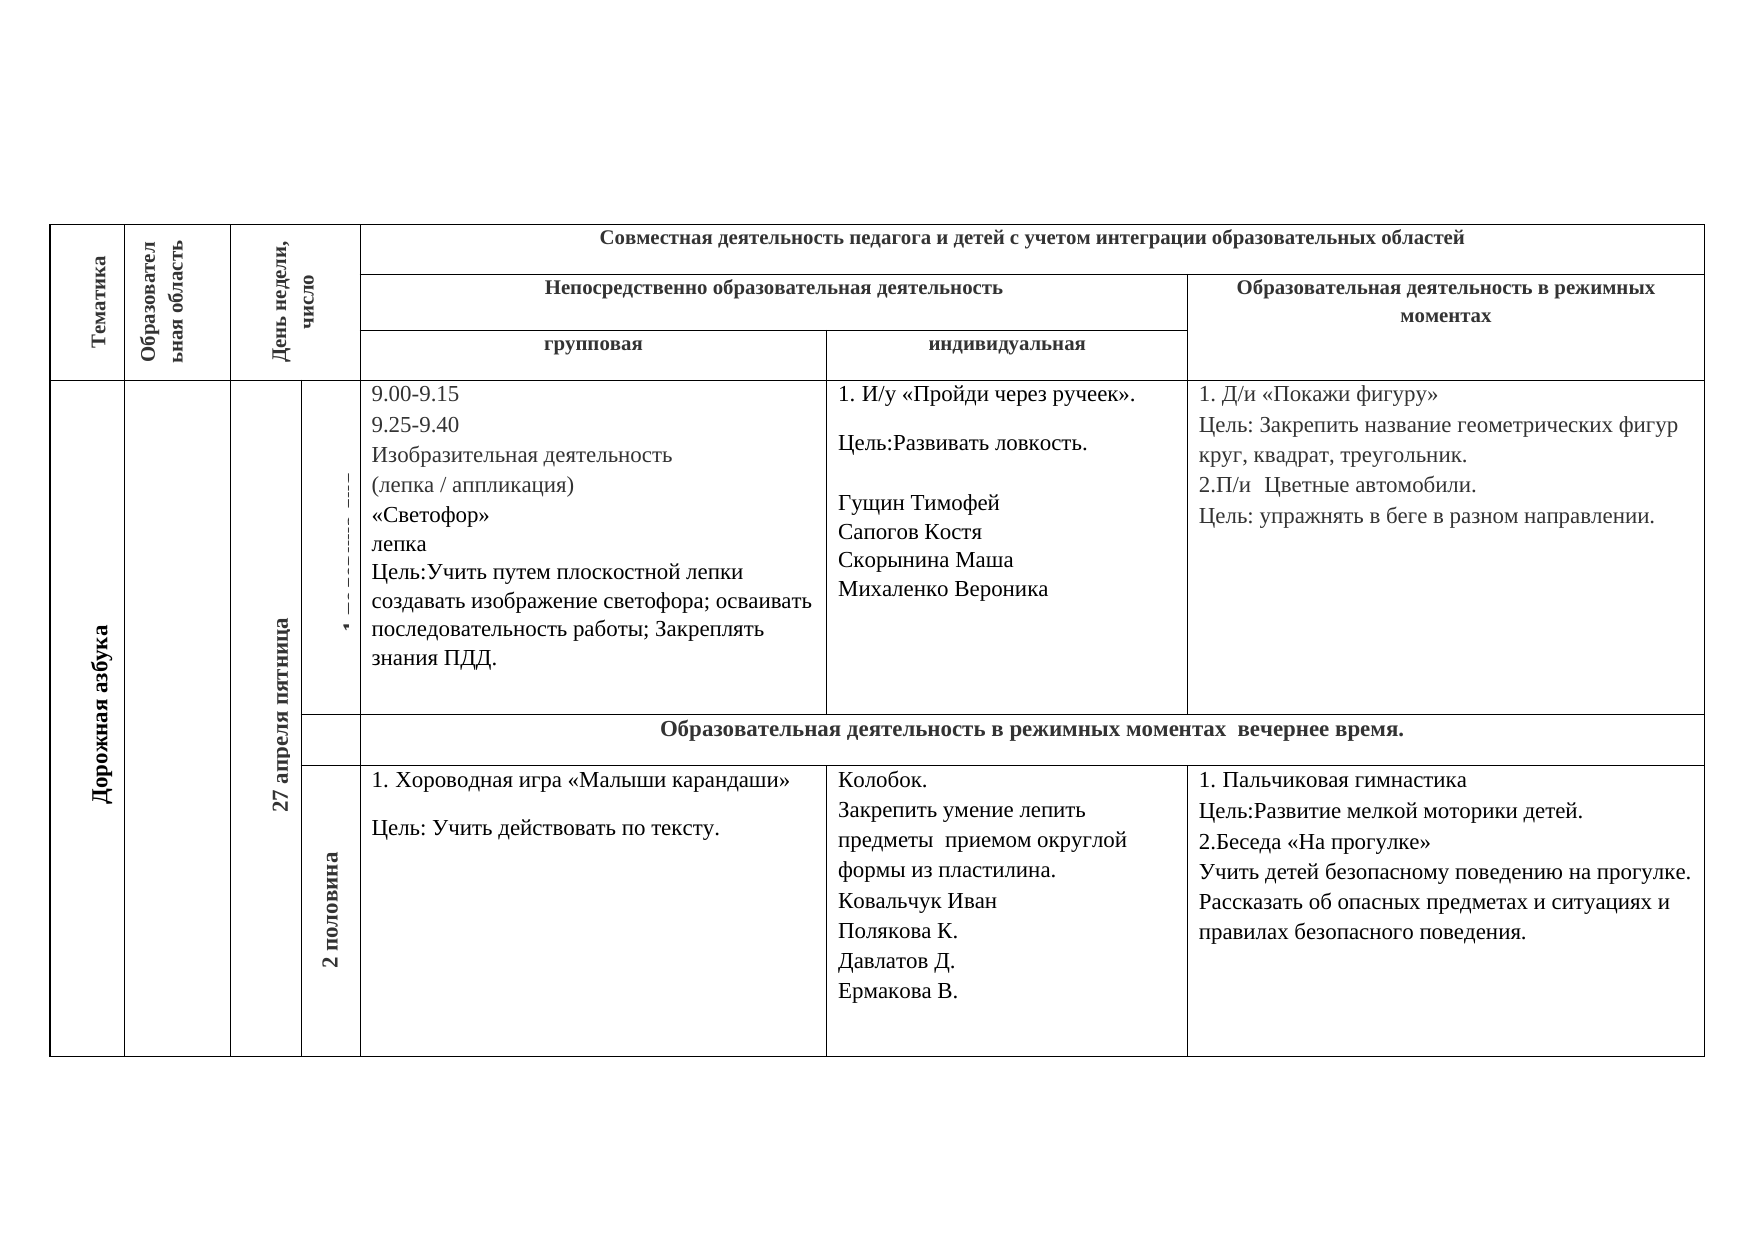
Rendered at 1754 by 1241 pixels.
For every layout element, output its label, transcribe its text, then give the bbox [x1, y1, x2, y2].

table_cell Колобок. Закрепить умение лепить предметы приемом округлой формы из пластилина. Ковальчук Иван Полякова К. Давлатов Д. Ермакова В. [827, 766, 1187, 1056]
table_header Совместная деятельность педагога и детей с учетом интеграции образовательных областей [361, 225, 1704, 274]
table_cell 1 половина дня [302, 381, 360, 714]
table_header Образовательная область [125, 225, 230, 379]
table_header День недели, число [231, 225, 360, 379]
table_cell 1. Д/и «Покажи фигуру» Цель: Закрепить название геометрических фигур круг, квадрат, треугольник. 2.П/и Цветные автомобили. Цель: упражнять в беге в разном направлении. [1188, 381, 1704, 714]
table_cell групповая [361, 331, 826, 379]
table_header Тематика недели [51, 225, 124, 379]
table_cell [125, 381, 230, 1056]
table_cell [302, 715, 360, 765]
table_cell Дорожная азбука [51, 381, 124, 1056]
table_cell 1. Пальчиковая гимнастика Цель:Развитие мелкой моторики детей. 2.Беседа «На прогулке» Учить детей безопасному поведению на прогулке. Рассказать об опасных предметах и ситуациях и правилах безопасного поведения. [1188, 766, 1704, 1056]
table_cell 9.00-9.15 9.25-9.40 Изобразительная деятельность (лепка / аппликация) «Светофор» лепка Цель:Учить путем плоскостной лепки создавать изображение светофора; осваивать последовательность работы; Закреплять знания ПДД. [361, 381, 826, 714]
table_cell 1. Хороводная игра «Малыши карандаши» Цель: Учить действовать по тексту. [361, 766, 826, 1056]
table_cell 2 половина [302, 766, 360, 1056]
table_cell Непосредственно образовательная деятельность [361, 275, 1187, 330]
table_cell Образовательная деятельность в режимных моментах вечернее время. [361, 715, 1704, 765]
table_cell индивидуальная [827, 331, 1187, 379]
table_cell Образовательная деятельность в режимных моментах [1188, 275, 1704, 379]
table_cell 27 апреля пятница [231, 381, 301, 1056]
table_cell 1. И/у «Пройди через ручеек». Цель:Развивать ловкость. Гущин Тимофей Сапогов Костя Скорынина Маша Михаленко Вероника [827, 381, 1187, 714]
